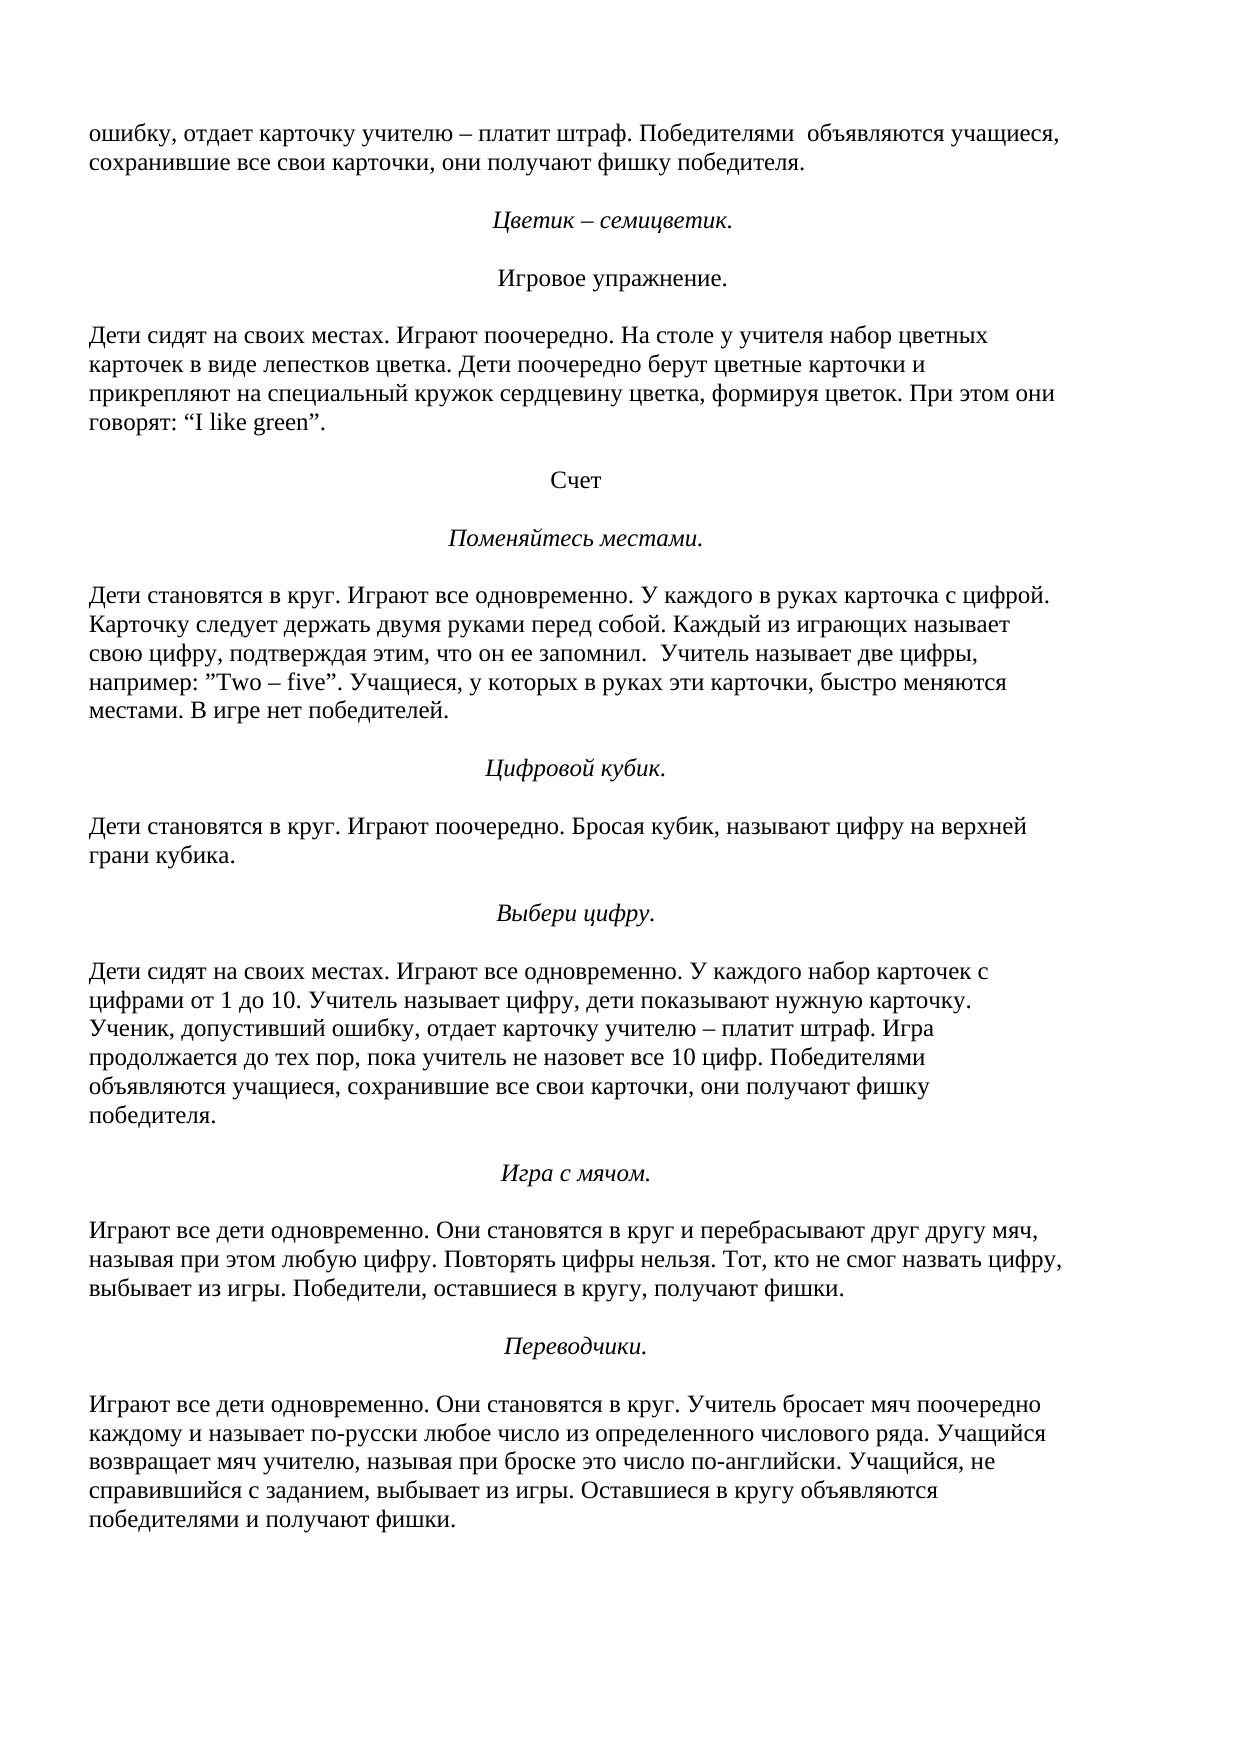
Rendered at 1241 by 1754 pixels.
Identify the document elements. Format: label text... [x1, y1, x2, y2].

text Выбери цифру. [88, 898, 1063, 927]
text Переводчики. [88, 1331, 1063, 1360]
text Цветик – семицветик. [88, 205, 1063, 233]
text Игровое упражнение. [88, 263, 1063, 291]
text Цифровой кубик. [88, 753, 1063, 782]
text Дети становятся в круг. Играют поочередно. Бросая кубик, называют цифру на верхней грани кубика. [88, 811, 1063, 869]
text Игра с мячом. [88, 1158, 1063, 1186]
text Дети сидят на своих местах. Играют поочередно. На столе у учителя набор цветных карточек в виде лепестков цветка. Дети поочередно берут цветные карточки и прикрепляют на специальный кружок сердцевину цветка, формируя цветок. При этом они говорят: “I like green”. [88, 321, 1063, 436]
text Играют все дети одновременно. Они становятся в круг. Учитель бросает мяч поочередно каждому и называет по-русски любое число из определенного числового ряда. Учащийся возвращает мяч учителю, называя при броске это число по-английски. Учащийся, не справившийся с заданием, выбывает из игры. Оставшиеся в кругу объявляются победителями и получают фишки. [88, 1389, 1063, 1533]
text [88, 118, 1063, 176]
text Дети становятся в круг. Играют все одновременно. У каждого в руках карточка с цифрой. Карточку следует держать двумя руками перед собой. Каждый из играющих называет свою цифру, подтверждая этим, что он ее запомнил. Учитель называет две цифры, например: ”Two – five”. Учащиеся, у которых в руках эти карточки, быстро меняются местами. В игре нет победителей. [88, 581, 1063, 724]
text Дети сидят на своих местах. Играют все одновременно. У каждого набор карточек с цифрами от 1 до 10. Учитель называет цифру, дети показывают нужную карточку. Ученик, допустивший ошибку, отдает карточку учителю – платит штраф. Игра продолжается до тех пор, пока учитель не назовет все 10 цифр. Победителями объявляются учащиеся, сохранившие все свои карточки, они получают фишку победителя. [88, 956, 1063, 1128]
text Поменяйтесь местами. [88, 523, 1063, 551]
text Играют все дети одновременно. Они становятся в круг и перебрасывают друг другу мяч, называя при этом любую цифру. Повторять цифры нельзя. Тот, кто не смог назвать цифру, выбывает из игры. Победители, оставшиеся в кругу, получают фишки. [88, 1216, 1063, 1302]
text Счет [88, 465, 1063, 493]
